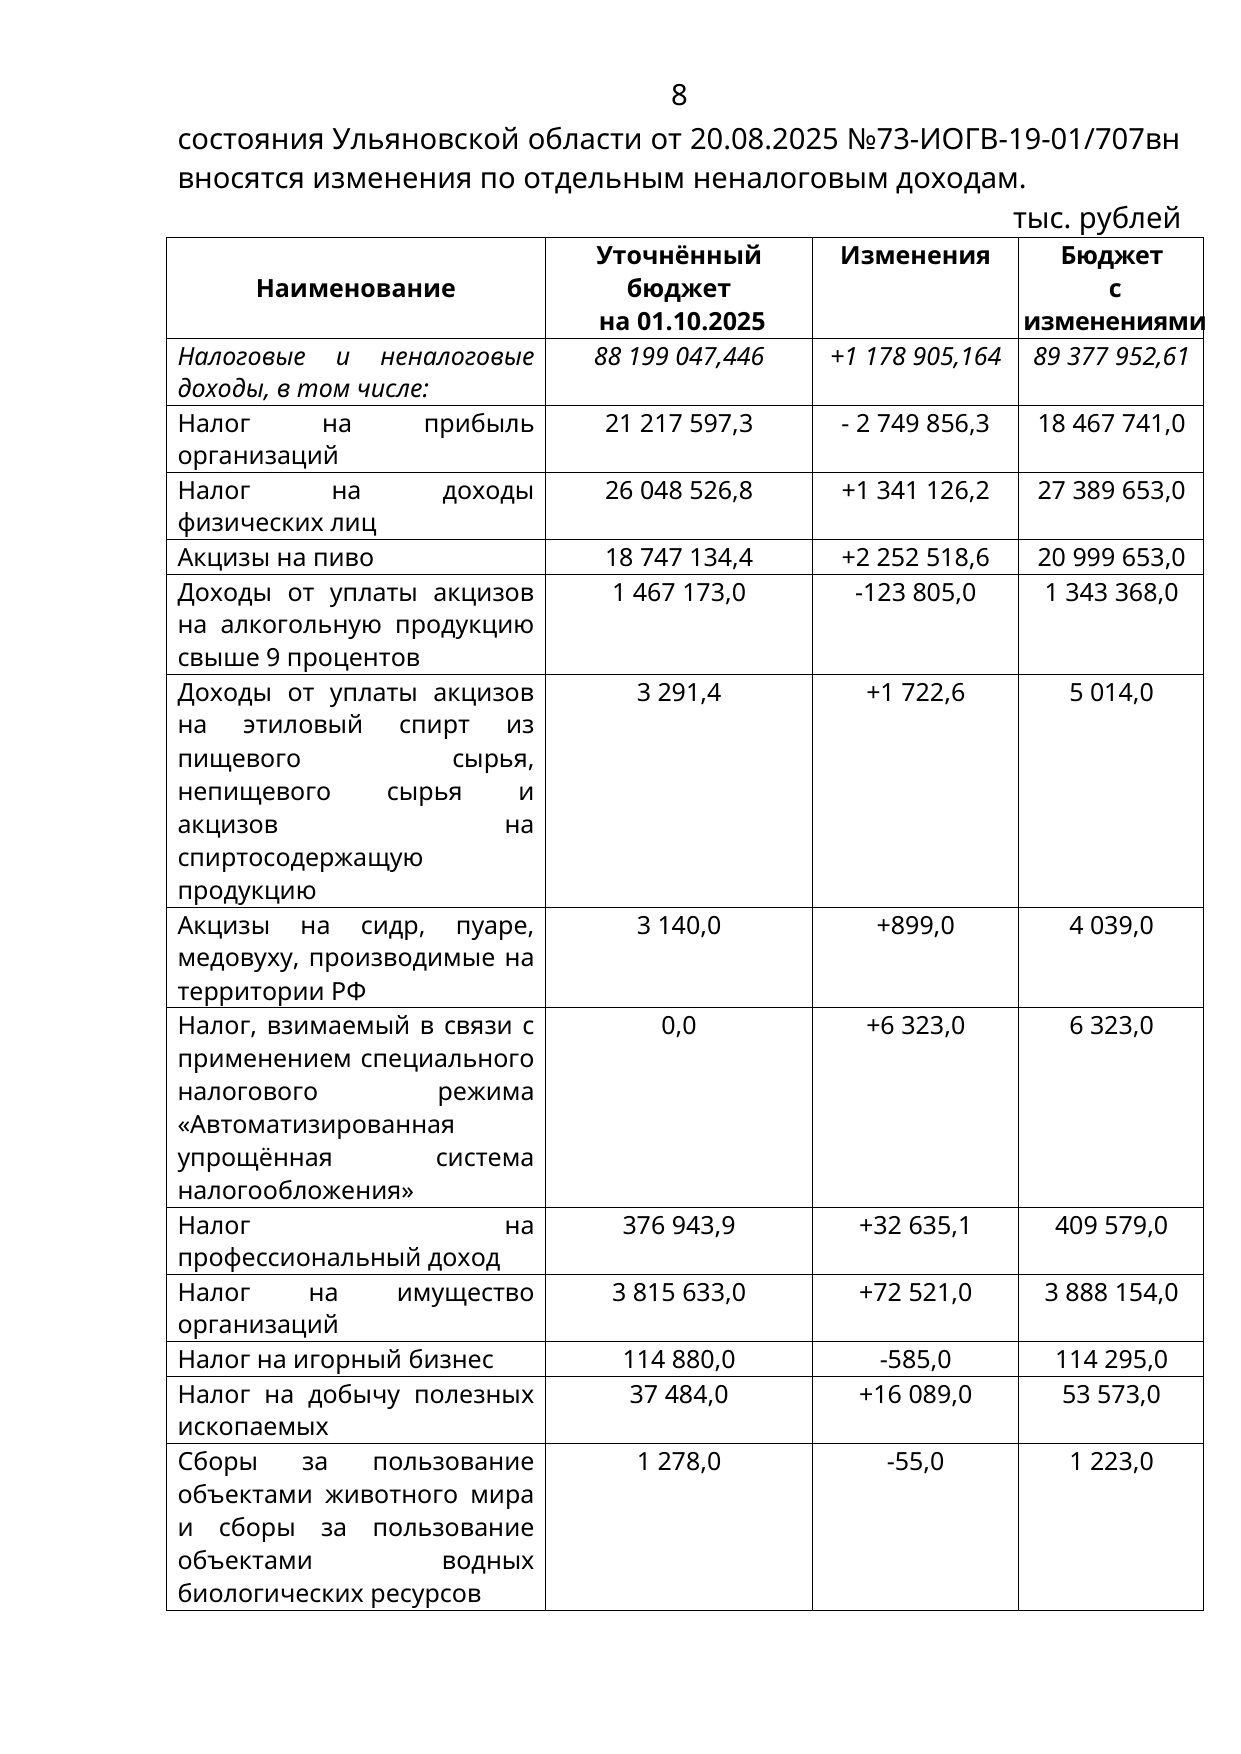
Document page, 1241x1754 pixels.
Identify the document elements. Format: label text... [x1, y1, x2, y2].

table_header Уточнённый бюджет на 01.10.2025 [546, 238, 812, 337]
table_cell Налог на прибыль организаций [167, 406, 545, 472]
table_cell +2 252 518,6 [813, 540, 1018, 574]
table_cell 1 467 173,0 [546, 575, 812, 674]
table_cell 114 880,0 [546, 1342, 812, 1376]
table_header Бюджет с изменениями [1019, 238, 1203, 337]
table_cell 18 747 134,4 [546, 540, 812, 574]
table_cell +1 178 905,164 [813, 339, 1018, 405]
table_cell +16 089,0 [813, 1377, 1018, 1443]
table_header Наименование [167, 238, 545, 337]
table_cell +1 341 126,2 [813, 473, 1018, 539]
table_cell 4 039,0 [1019, 908, 1203, 1007]
table_cell 409 579,0 [1019, 1208, 1203, 1274]
table_cell 37 484,0 [546, 1377, 812, 1443]
table_cell -55,0 [813, 1444, 1018, 1610]
table_cell +6 323,0 [813, 1008, 1018, 1207]
table_cell Доходы от уплаты акцизов на этиловый спирт из пищевого сырья, непищевого сырья и акцизов на спиртосодержащую продукцию [167, 675, 545, 907]
table_cell 0,0 [546, 1008, 812, 1207]
table_cell 5 014,0 [1019, 675, 1203, 907]
table_cell 20 999 653,0 [1019, 540, 1203, 574]
table_cell 3 815 633,0 [546, 1275, 812, 1341]
table_cell 6 323,0 [1019, 1008, 1203, 1207]
table_cell Сборы за пользование объектами животного мира и сборы за пользование объектами водных биологических ресурсов [167, 1444, 545, 1610]
table_header Изменения [813, 238, 1018, 337]
table_cell 53 573,0 [1019, 1377, 1203, 1443]
table_cell +899,0 [813, 908, 1018, 1007]
table_cell 1 343 368,0 [1019, 575, 1203, 674]
table_cell Налог на профессиональный доход [167, 1208, 545, 1274]
table_cell 26 048 526,8 [546, 473, 812, 539]
table_cell Налог на доходы физических лиц [167, 473, 545, 539]
table_cell -123 805,0 [813, 575, 1018, 674]
table_cell 114 295,0 [1019, 1342, 1203, 1376]
table_cell Акцизы на сидр, пуаре, медовуху, производимые на территории РФ [167, 908, 545, 1007]
table_cell 3 140,0 [546, 908, 812, 1007]
table_cell Налог, взимаемый в связи с применением специального налогового режима «Автоматизированная упрощённая система налогообложения» [167, 1008, 545, 1207]
table_cell Налог на игорный бизнес [167, 1342, 545, 1376]
table_cell 1 278,0 [546, 1444, 812, 1610]
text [177, 118, 1181, 197]
table_cell Налог на имущество организаций [167, 1275, 545, 1341]
table_cell +32 635,1 [813, 1208, 1018, 1274]
table_cell 21 217 597,3 [546, 406, 812, 472]
table_cell 376 943,9 [546, 1208, 812, 1274]
table_cell - 2 749 856,3 [813, 406, 1018, 472]
table_cell Акцизы на пиво [167, 540, 545, 574]
table_cell Налог на добычу полезных ископаемых [167, 1377, 545, 1443]
table_cell 89 377 952,61 [1019, 339, 1203, 405]
table_cell Налоговые и неналоговые доходы, в том числе: [167, 339, 545, 405]
table_cell 88 199 047,446 [546, 339, 812, 405]
table_cell 1 223,0 [1019, 1444, 1203, 1610]
table_cell Доходы от уплаты акцизов на алкогольную продукцию свыше 9 процентов [167, 575, 545, 674]
table_cell +1 722,6 [813, 675, 1018, 907]
table_cell 18 467 741,0 [1019, 406, 1203, 472]
table_cell 27 389 653,0 [1019, 473, 1203, 539]
table_cell -585,0 [813, 1342, 1018, 1376]
text тыс. рублей [177, 197, 1181, 237]
table_cell 3 888 154,0 [1019, 1275, 1203, 1341]
table_cell +72 521,0 [813, 1275, 1018, 1341]
table_cell 3 291,4 [546, 675, 812, 907]
